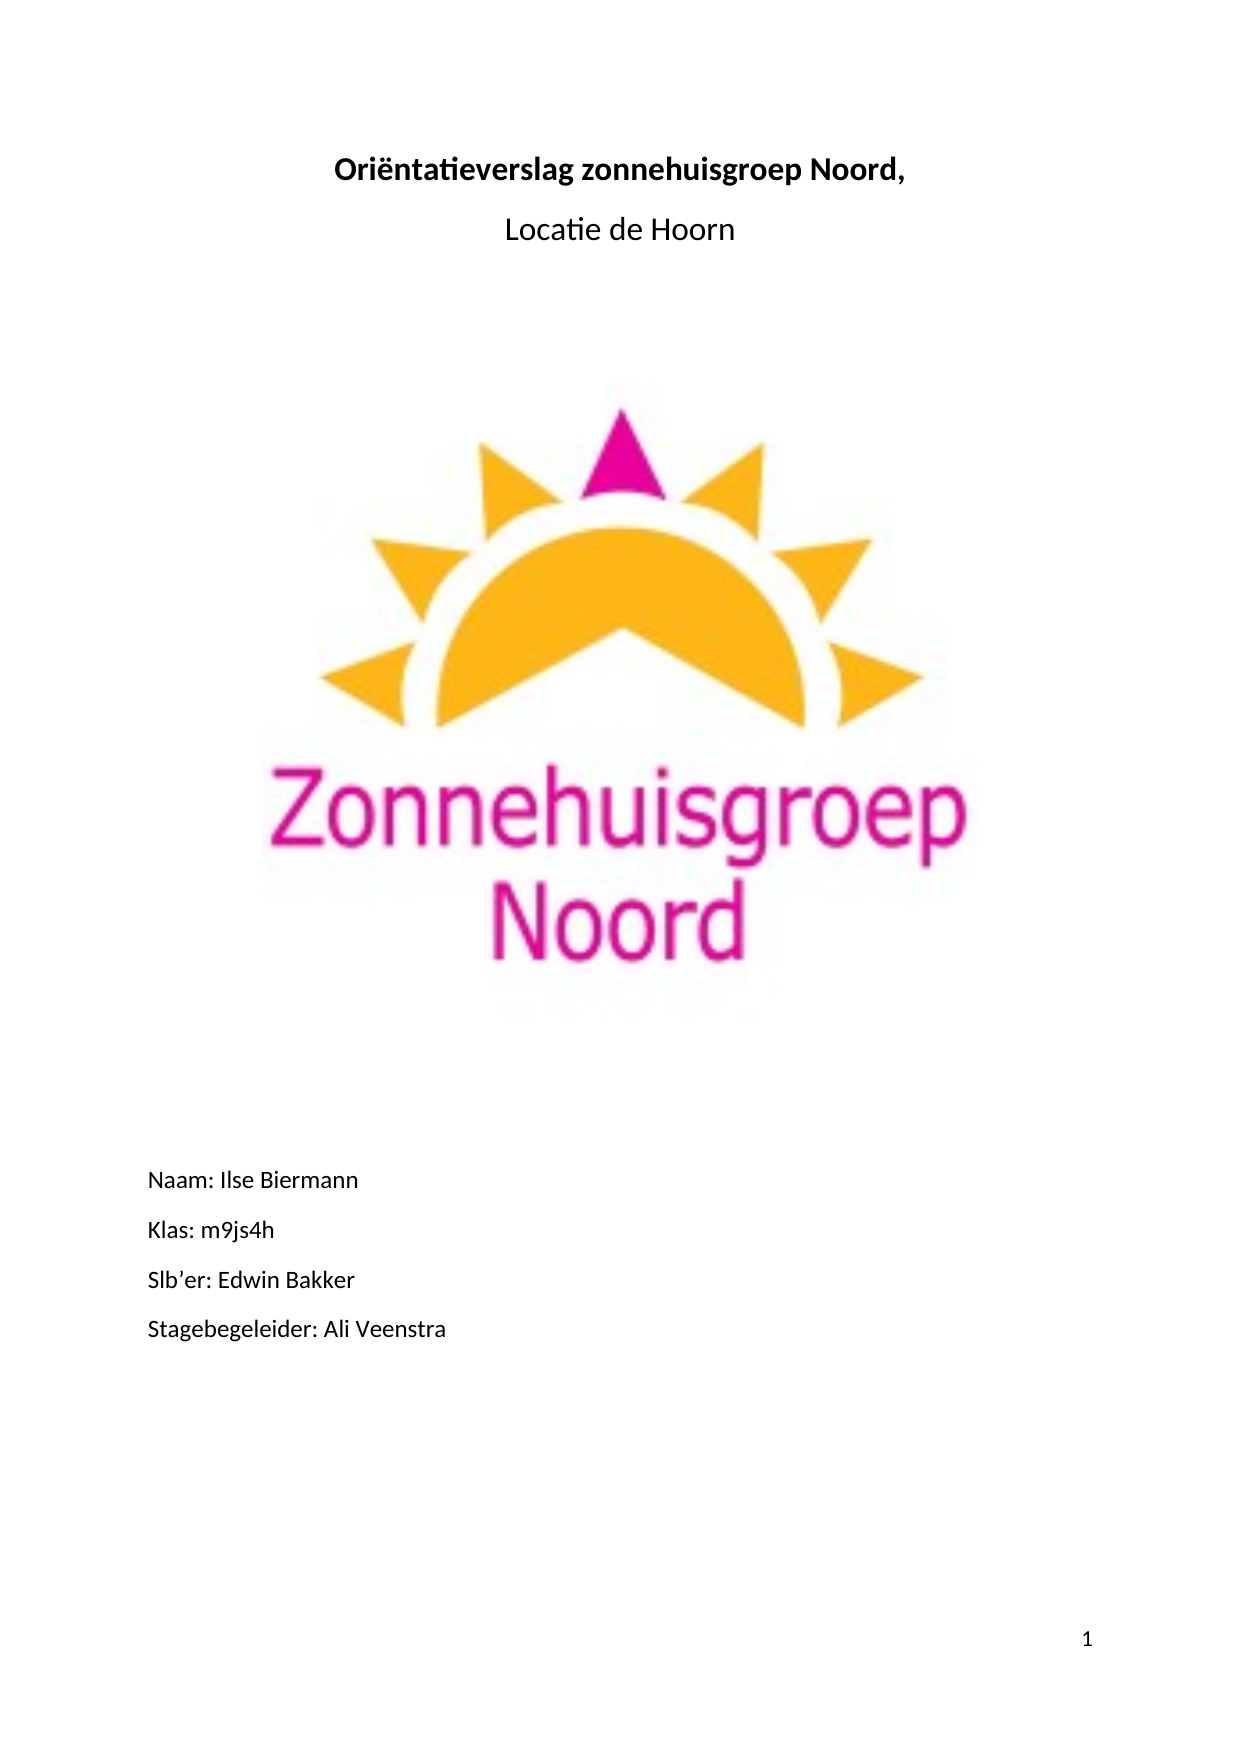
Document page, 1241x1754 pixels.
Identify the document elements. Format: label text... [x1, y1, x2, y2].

text Oriëntatieverslag zonnehuisgroep Noord, [148, 148, 1093, 188]
text Slb’er: Edwin Bakker [148, 1264, 1093, 1294]
text Stagebegeleider: Ali Veenstra [148, 1313, 1093, 1344]
text Klas: m9js4h [148, 1214, 1093, 1245]
text Locatie de Hoorn [148, 208, 1093, 249]
text Naam: Ilse Biermann [148, 1165, 1093, 1195]
picture [262, 329, 978, 1047]
